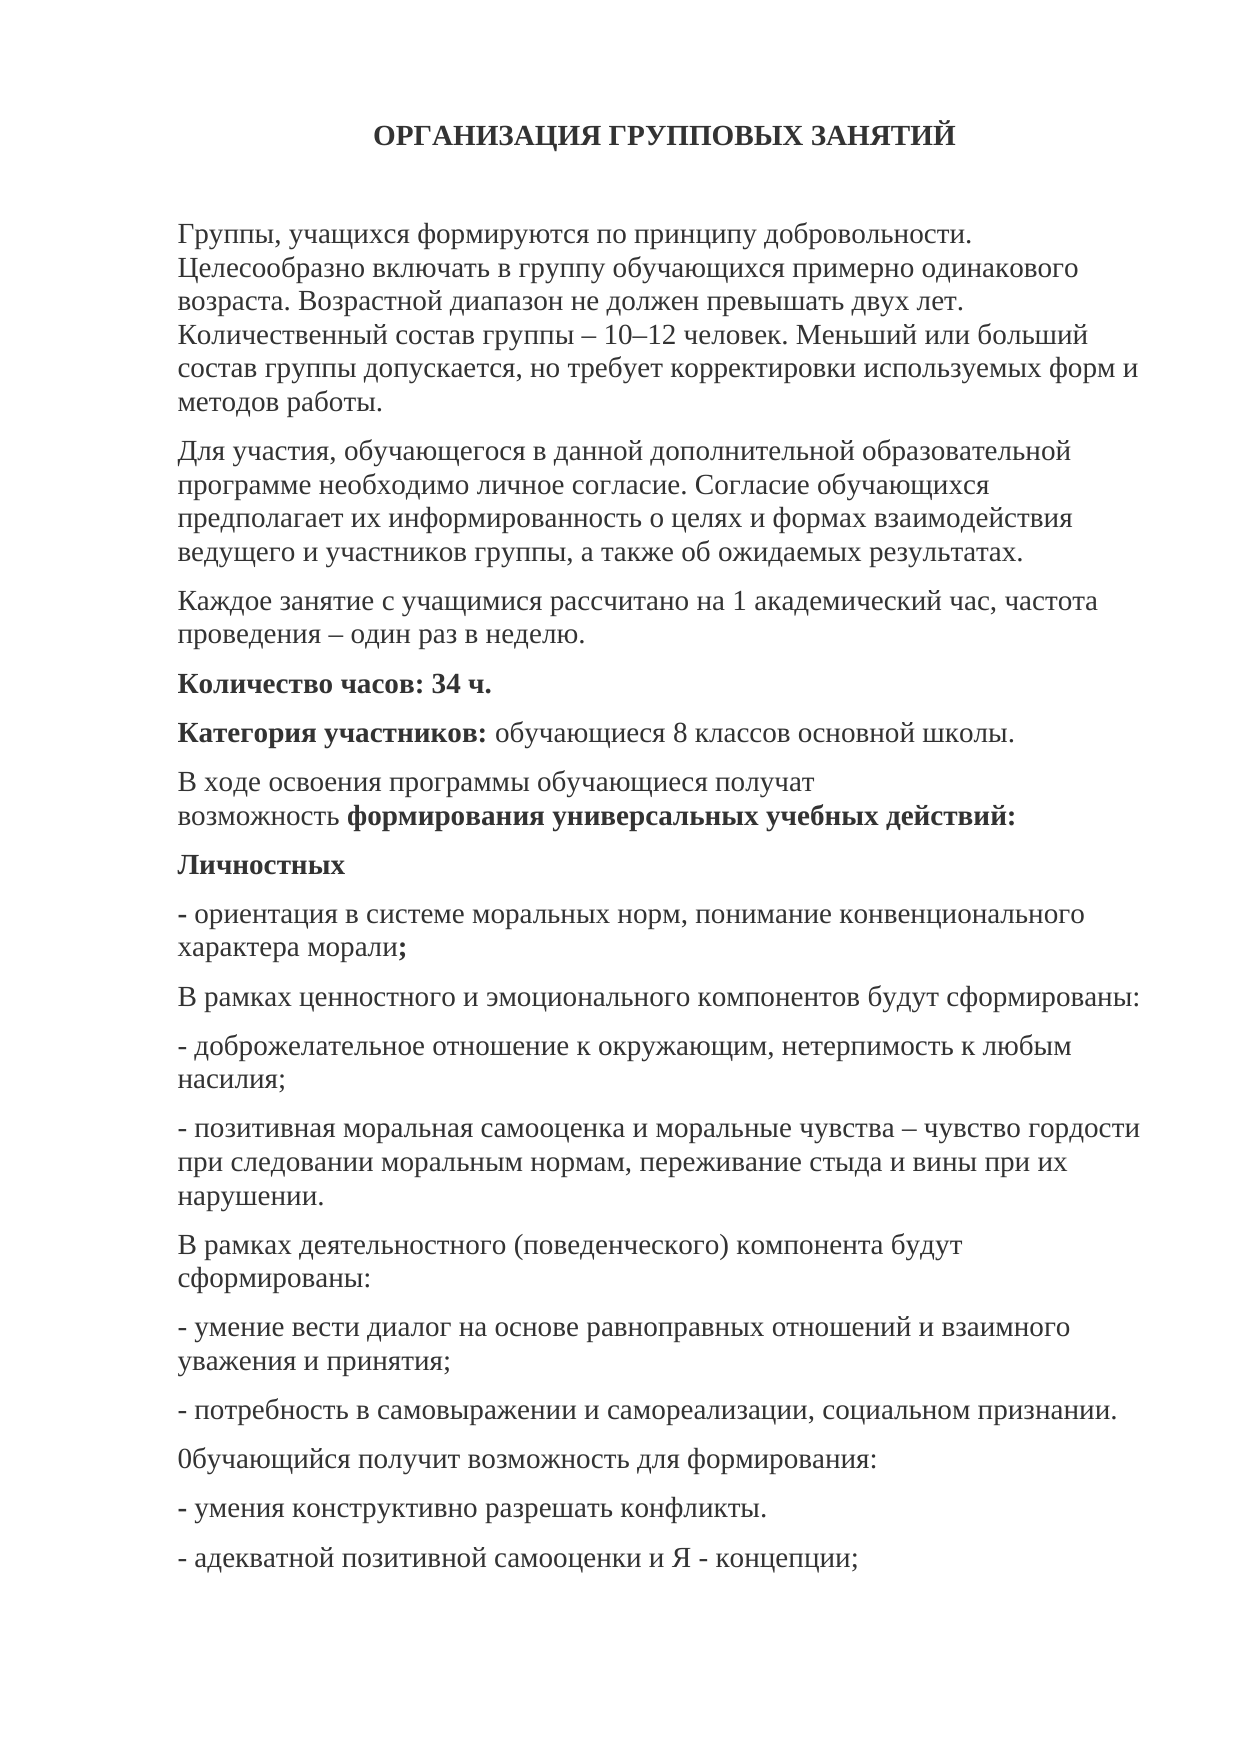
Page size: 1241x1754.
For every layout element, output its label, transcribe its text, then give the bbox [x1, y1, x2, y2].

text Количество часов: 34 ч. [177, 666, 1152, 699]
text В рамках ценностного и эмоционального компонентов будут сформированы: [177, 979, 1152, 1012]
text В ходе освоения программы обучающиеся получат возможность формирования универсальных учебных действий: [177, 764, 1152, 831]
text - позитивная моральная самооценка и моральные чувства – чувство гордости при следовании моральным нормам, переживание стыда и вины при их нарушении. [177, 1111, 1152, 1211]
text - адекватной позитивной самооценки и Я - концепции; [177, 1540, 1152, 1573]
text Категория участников: обучающиеся 8 классов основной школы. [177, 715, 1152, 748]
text Группы, учащихся формируются по принципу добровольности. Целесообразно включать в группу обучающихся примерно одинакового возраста. Возрастной диапазон не должен превышать двух лет. Количественный состав группы – 10–12 человек. Меньший или больший состав группы допускается, но требует корректировки используемых форм и методов работы. [177, 216, 1152, 418]
text Для участия, обучающегося в данной дополнительной образовательной программе необходимо личное согласие. Согласие обучающихся предполагает их информированность о целях и формах взаимодействия ведущего и участников группы, а также об ожидаемых результатах. [177, 433, 1152, 567]
text - доброжелательное отношение к окружающим, нетерпимость к любым насилия; [177, 1028, 1152, 1095]
text - ориентация в системе моральных норм, понимание конвенционального характера морали; [177, 896, 1152, 963]
text - умение вести диалог на основе равноправных отношений и взаимного уважения и принятия; [177, 1309, 1152, 1377]
text Каждое занятие с учащимися рассчитано на 1 академический час, частота проведения – один раз в неделю. [177, 583, 1152, 650]
text ОРГАНИЗАЦИЯ ГРУППОВЫХ ЗАНЯТИЙ [177, 118, 1152, 152]
text 0бучающийся получит возможность для формирования: [177, 1441, 1152, 1475]
text - умения конструктивно разрешать конфликты. [177, 1491, 1152, 1524]
text - потребность в самовыражении и самореализации, социальном признании. [177, 1392, 1152, 1426]
text Личностных [177, 847, 1152, 880]
text В рамках деятельностного (поведенческого) компонента будут сформированы: [177, 1227, 1152, 1294]
